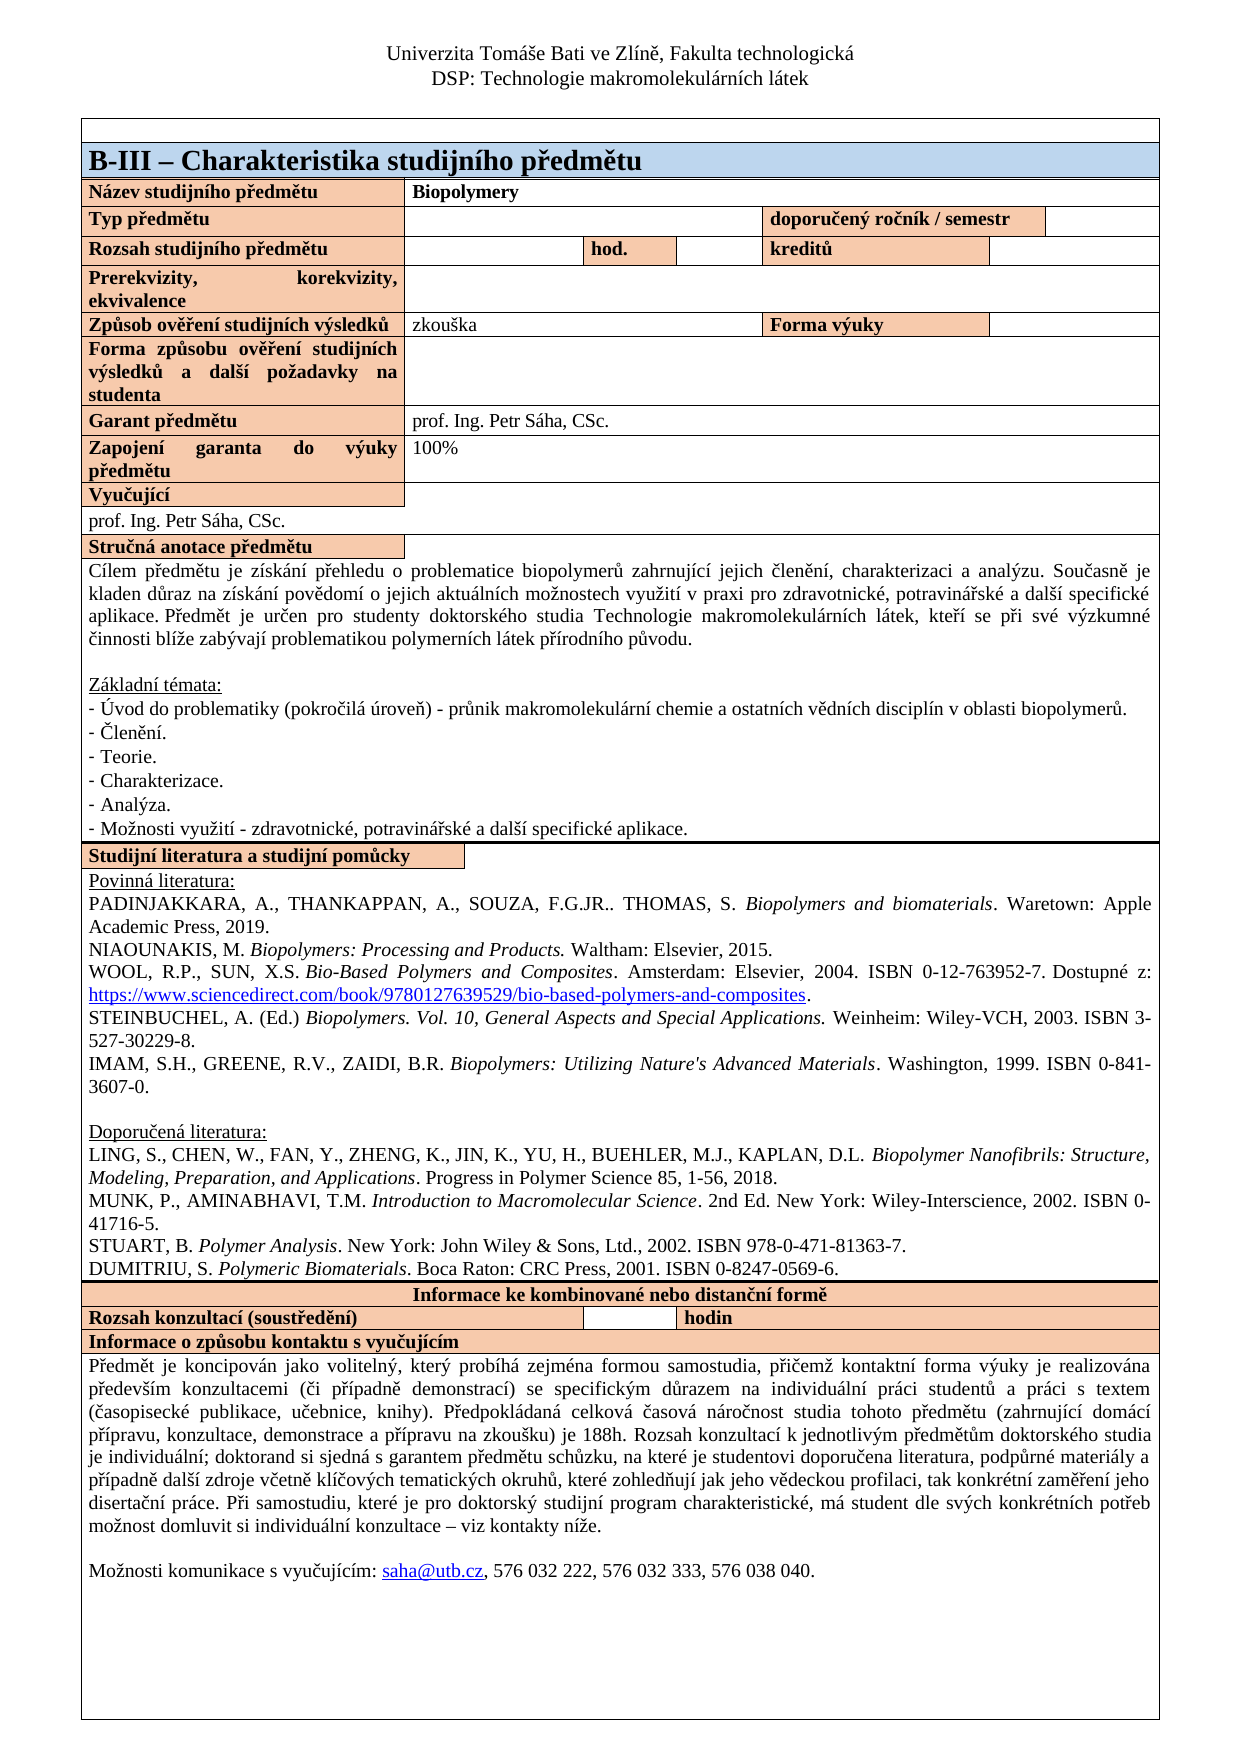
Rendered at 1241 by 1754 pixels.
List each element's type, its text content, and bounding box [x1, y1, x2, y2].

table_cell Garant předmětu [82, 406, 404, 435]
table_cell [405, 535, 1159, 558]
table_cell prof. Ing. Petr Sáha, CSc. [82, 506, 1159, 534]
table_cell Studijní literatura a studijní pomůcky [82, 844, 464, 868]
table_cell [990, 237, 1159, 265]
table_cell [584, 1307, 676, 1329]
table_cell Vyučující [82, 483, 404, 506]
table_cell Rozsah studijního předmětu [82, 237, 404, 265]
table_cell Povinná literatura: PADINJAKKARA, A., THANKAPPAN, A., SOUZA, F.G.JR.. THOMAS, S. Biopolymers and biomaterials. Waretown: Apple Academic Press, 2019. NIAOUNAKIS, M. Biopolymers: Processing and Products. Waltham: Elsevier, 2015. WOOL, R.P., SUN, X.S. Bio-Based Polymers and Composites. Amsterdam: Elsevier, 2004. ISBN 0-12-763952-7. Dostupné z: https://www.sciencedirect.com/book/9780127639529/bio-based-polymers-and-composites. Steinbuchel, A. (Ed.) Biopolymers. Vol. 10, General Aspects and Special Applications. Weinheim: Wiley-VCH, 2003. ISBN 3-527-30229-8. IMAM, S.H., GREENE, R.V., ZAIDI, B.R. Biopolymers: Utilizing Nature's Advanced Materials. Washington, 1999. ISBN 0-841-3607-0. Doporučená literatura: Ling, S., Chen, W., Fan, Y., Zheng, K., Jin, K., Yu, H., Buehler, M.J., Kaplan, D.L. Biopolymer Nanofibrils: Structure, Modeling, Preparation, and Applications. Progress in Polymer Science 85, 1-56, 2018. MUNK, P., AMINABHAVI, T.M. Introduction to Macromolecular Science. 2nd Ed. New York: Wiley-Interscience, 2002. ISBN 0-41716-5. STUART, B. Polymer Analysis. New York: John Wiley & Sons, Ltd., 2002. ISBN 978-0-471-81363-7. DUMITRIU, S. Polymeric Biomaterials. Boca Raton: CRC Press, 2001. ISBN 0-8247-0569-6. [82, 868, 1159, 1280]
table_cell Stručná anotace předmětu [82, 535, 404, 558]
table_cell Informace o způsobu kontaktu s vyučujícím [82, 1330, 1159, 1353]
table_cell [405, 337, 1159, 405]
table_cell kreditů [763, 237, 989, 265]
table_cell [990, 313, 1159, 336]
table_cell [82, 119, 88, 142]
table_cell doporučený ročník / semestr [763, 207, 1045, 236]
table_cell hodin [677, 1306, 1159, 1329]
table_cell [1046, 207, 1159, 236]
table_cell B-III – Charakteristika studijního předmětu [82, 143, 1159, 177]
table_cell Biopolymery [405, 180, 1159, 206]
table_cell Forma způsobu ověření studijních výsledků a další požadavky na studenta [82, 337, 404, 405]
table_cell [405, 207, 762, 236]
table_cell Zapojení garanta do výuky předmětu [82, 436, 404, 482]
table_cell Forma výuky [763, 313, 989, 336]
table_cell hod. [584, 237, 676, 265]
table_cell Typ předmětu [82, 207, 404, 236]
table_cell Cílem předmětu je získání přehledu o problematice biopolymerů zahrnující jejich členění, charakterizaci a analýzu. Současně je kladen důraz na získání povědomí o jejich aktuálních možnostech využití v praxi pro zdravotnické, potravinářské a další specifické aplikace. Předmět je určen pro studenty doktorského studia Technologie makromolekulárních látek, kteří se při své výzkumné činnosti blíže zabývají problematikou polymerních látek přírodního původu. Základní témata: Úvod do problematiky (pokročilá úroveň) - průnik makromolekulární chemie a ostatních vědních disciplín v oblasti biopolymerů. Členění. Teorie. Charakterizace. Analýza. Možnosti využití - zdravotnické, potravinářské a další specifické aplikace. [82, 558, 1159, 841]
table_cell Název studijního předmětu [82, 180, 404, 206]
table_cell Informace ke kombinované nebo distanční formě [82, 1280, 1159, 1306]
table_cell prof. Ing. Petr Sáha, CSc. [405, 406, 1159, 435]
table_cell [465, 844, 1159, 868]
table_cell zkouška [405, 313, 762, 336]
table_cell [405, 266, 1159, 312]
table_cell [677, 237, 762, 265]
table_cell [405, 237, 583, 265]
table_cell [405, 483, 1159, 506]
table_cell 100% [405, 436, 1159, 482]
table_cell Způsob ověření studijních výsledků [82, 313, 404, 336]
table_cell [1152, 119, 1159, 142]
table_cell Prerekvizity, korekvizity, ekvivalence [82, 266, 404, 312]
table_cell Předmět je koncipován jako volitelný, který probíhá zejména formou samostudia, přičemž kontaktní forma výuky je realizována především konzultacemi (či případně demonstrací) se specifickým důrazem na individuální práci studentů a práci s textem (časopisecké publikace, učebnice, knihy). Předpokládaná celková časová náročnost studia tohoto předmětu (zahrnující domácí přípravu, konzultace, demonstrace a přípravu na zkoušku) je 188h. Rozsah konzultací k jednotlivým předmětům doktorského studia je individuální; doktorand si sjedná s garantem předmětu schůzku, na které je studentovi doporučena literatura, podpůrné materiály a případně další zdroje včetně klíčových tematických okruhů, které zohledňují jak jeho vědeckou profilaci, tak konkrétní zaměření jeho disertační práce. Při samostudiu, které je pro doktorský studijní program charakteristické, má student dle svých konkrétních potřeb možnost domluvit si individuální konzultace – viz kontakty níže. Možnosti komunikace s vyučujícím: saha@utb.cz, 576 032 222, 576 032 333, 576 038 040. [82, 1354, 1159, 1719]
table_cell Rozsah konzultací (soustředění) [82, 1307, 583, 1329]
